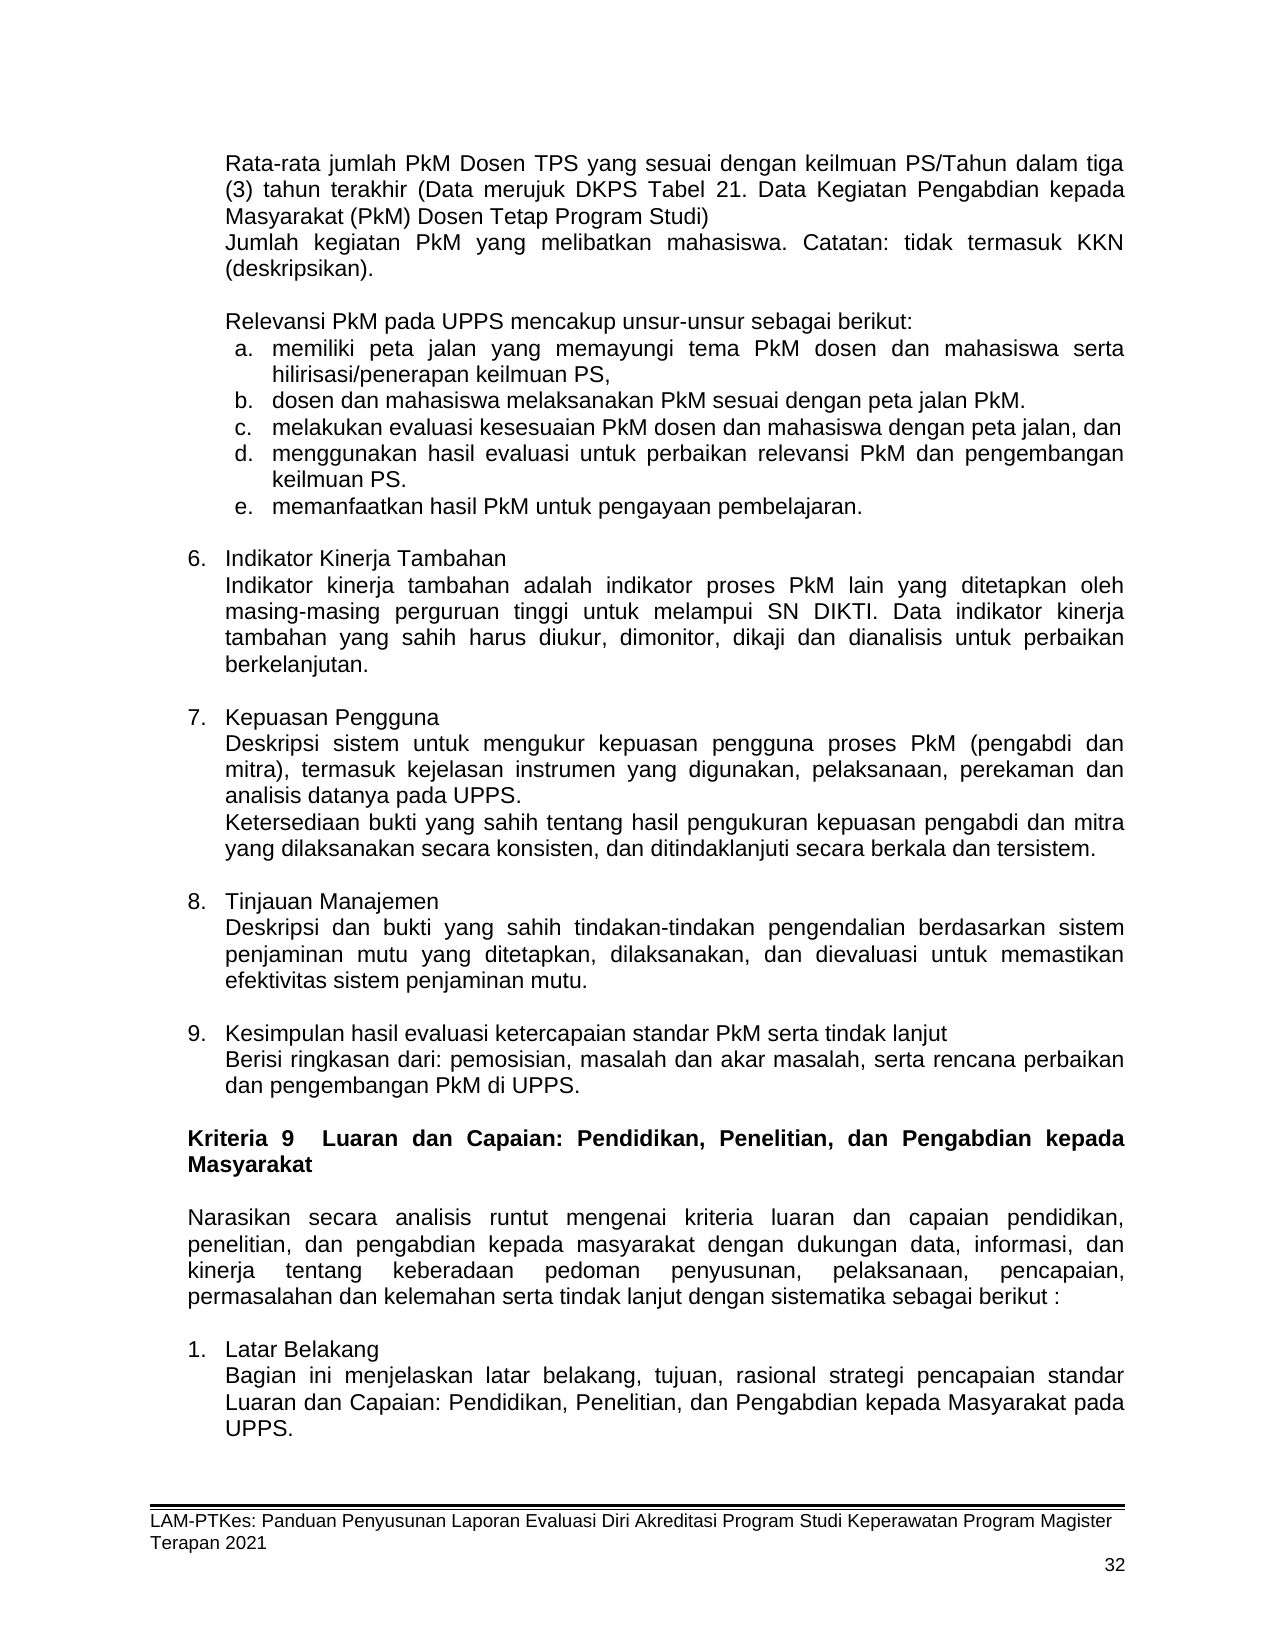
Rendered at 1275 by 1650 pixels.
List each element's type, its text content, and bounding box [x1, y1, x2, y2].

text Ketersediaan bukti yang sahih tentang hasil pengukuran kepuasan pengabdi dan mitra yang dilaksanakan secara konsisten, dan ditindaklanjuti secara berkala dan tersistem. [225, 809, 1125, 862]
text Relevansi PkM pada UPPS mencakup unsur-unsur sebagai berikut: [225, 308, 1125, 334]
text Bagian ini menjelaskan latar belakang, tujuan, rasional strategi pencapaian standar Luaran dan Capaian: Pendidikan, Penelitian, dan Pengabdian kepada Masyarakat pada UPPS. [225, 1362, 1125, 1441]
list Latar Belakang [187, 1336, 1125, 1362]
subtitle Kriteria 9 Luaran dan Capaian: Pendidikan, Penelitian, dan Pengabdian kepada Masyarakat [187, 1125, 1125, 1178]
text Deskripsi sistem untuk mengukur kepuasan pengguna proses PkM (pengabdi dan mitra), termasuk kejelasan instrumen yang digunakan, pelaksanaan, perekaman dan analisis datanya pada UPPS. [225, 730, 1125, 809]
text Indikator kinerja tambahan adalah indikator proses PkM lain yang ditetapkan oleh masing-masing perguruan tinggi untuk melampui SN DIKTI. Data indikator kinerja tambahan yang sahih harus diukur, dimonitor, dikaji dan dianalisis untuk perbaikan berkelanjutan. [225, 572, 1125, 677]
list melakukan evaluasi kesesuaian PkM dosen dan mahasiswa dengan peta jalan, dan [234, 413, 1125, 440]
text Rata-rata jumlah PkM Dosen TPS yang sesuai dengan keilmuan PS/Tahun dalam tiga (3) tahun terakhir (Data merujuk DKPS Tabel 21. Data Kegiatan Pengabdian kepada Masyarakat (PkM) Dosen Tetap Program Studi) [225, 150, 1125, 229]
list dosen dan mahasiswa melaksanakan PkM sesuai dengan peta jalan PkM. [234, 387, 1125, 413]
list menggunakan hasil evaluasi untuk perbaikan relevansi PkM dan pengembangan keilmuan PS. [234, 440, 1125, 493]
list Tinjauan Manajemen [187, 888, 1125, 914]
text Jumlah kegiatan PkM yang melibatkan mahasiswa. Catatan: tidak termasuk KKN (deskripsikan). [225, 229, 1125, 282]
list memanfaatkan hasil PkM untuk pengayaan pembelajaran. [234, 493, 1125, 519]
list Kesimpulan hasil evaluasi ketercapaian standar PkM serta tindak lanjut [187, 1020, 1125, 1046]
list Indikator Kinerja Tambahan [187, 545, 1125, 572]
text Berisi ringkasan dari: pemosisian, masalah dan akar masalah, serta rencana perbaikan dan pengembangan PkM di UPPS. [225, 1046, 1125, 1099]
list memiliki peta jalan yang memayungi tema PkM dosen dan mahasiswa serta hilirisasi/penerapan keilmuan PS, [234, 334, 1125, 387]
text Deskripsi dan bukti yang sahih tindakan-tindakan pengendalian berdasarkan sistem penjaminan mutu yang ditetapkan, dilaksanakan, dan dievaluasi untuk memastikan efektivitas sistem penjaminan mutu. [225, 914, 1125, 993]
list Kepuasan Pengguna [187, 703, 1125, 730]
text Narasikan secara analisis runtut mengenai kriteria luaran dan capaian pendidikan, penelitian, dan pengabdian kepada masyarakat dengan dukungan data, informasi, dan kinerja tentang keberadaan pedoman penyusunan, pelaksanaan, pencapaian, permasalahan dan kelemahan serta tindak lanjut dengan sistematika sebagai berikut : [187, 1204, 1125, 1309]
